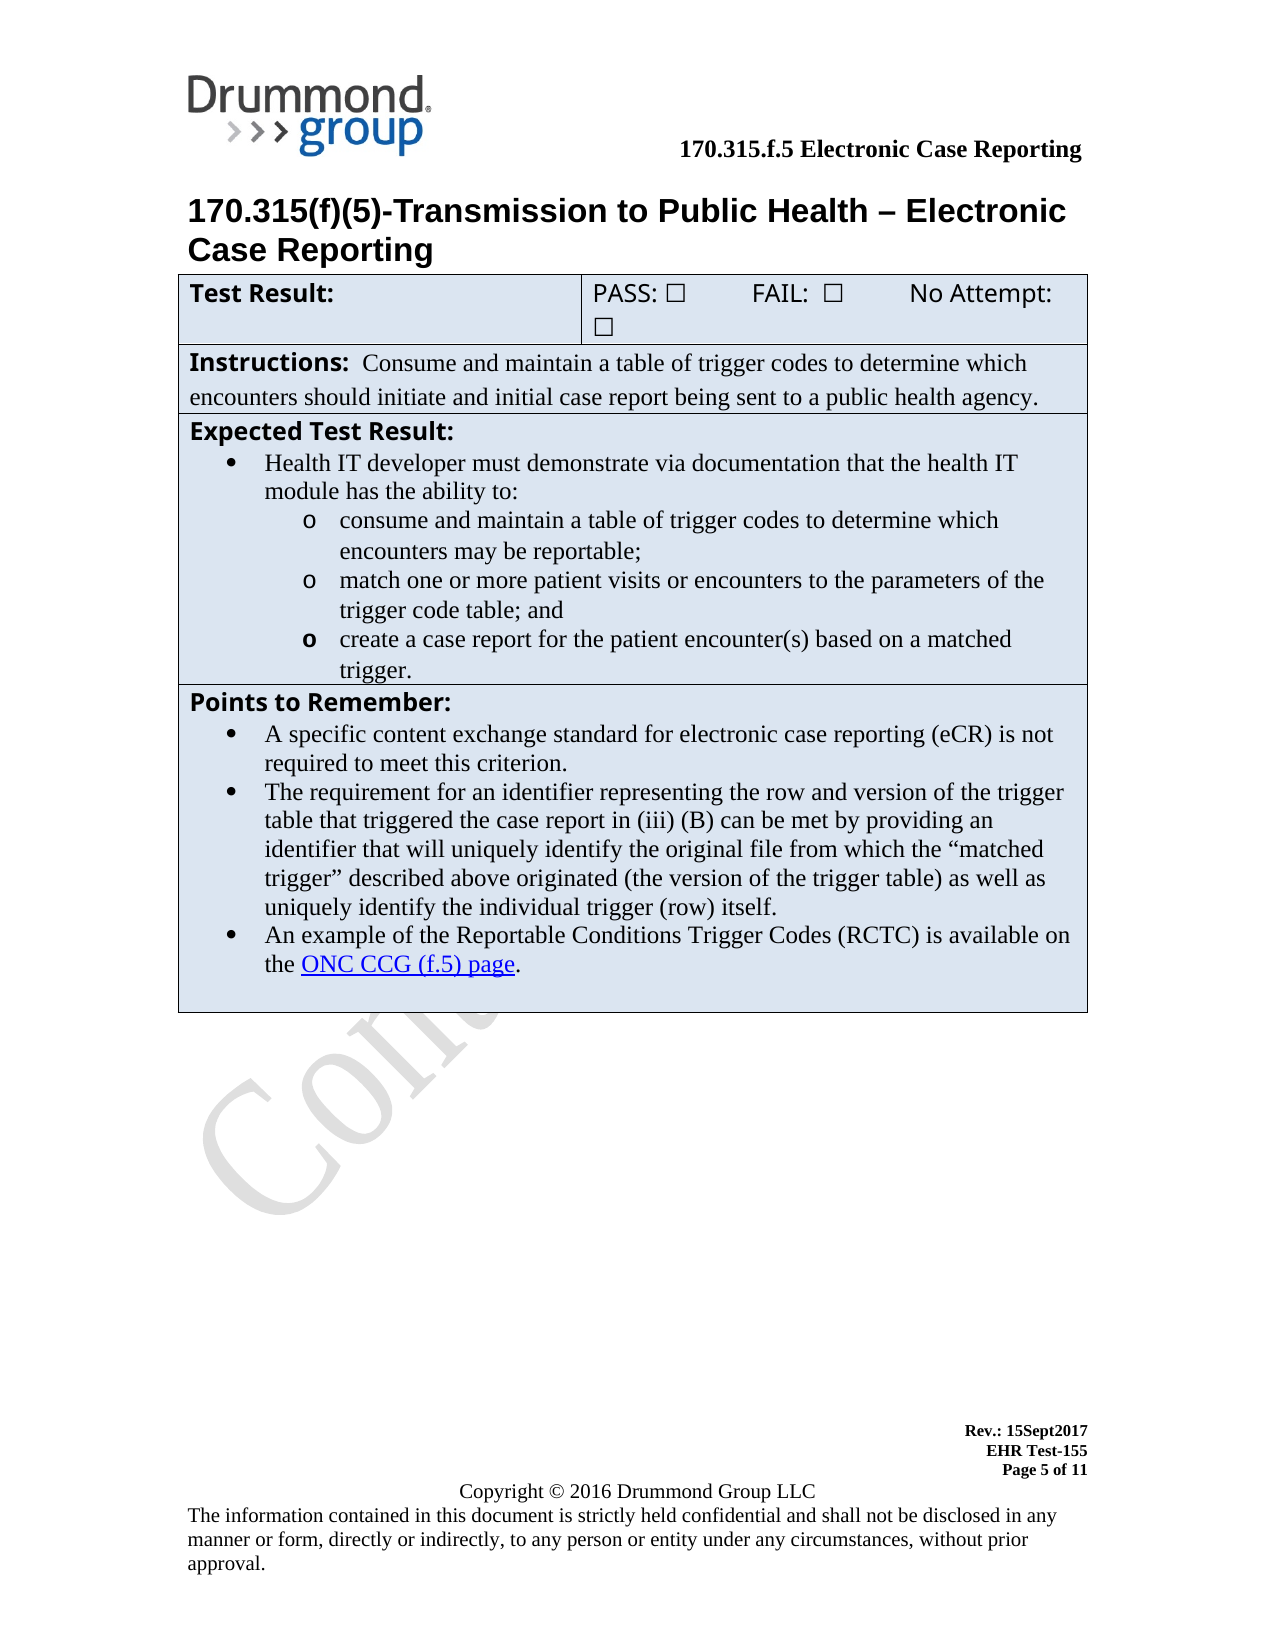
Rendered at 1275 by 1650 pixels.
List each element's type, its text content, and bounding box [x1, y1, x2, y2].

subtitle 170.315(f)(5)-Transmission to Public Health – Electronic Case Reporting [187, 191, 1087, 268]
table_header Test Result: [179, 275, 581, 343]
table_cell Instructions: Consume and maintain a table of trigger codes to determine which encounters should initiate and initial case report being sent to a public health agency. [179, 345, 1087, 413]
table_header PASS: FAIL: No Attempt: [582, 275, 1087, 343]
picture [187, 75, 433, 157]
table_cell Points to Remember: A specific content exchange standard for electronic case reporting (eCR) is not required to meet this criterion. The requirement for an identifier representing the row and version of the trigger table that triggered the case report in (iii) (B) can be met by providing an identifier that will uniquely identify the original file from which the “matched trigger” described above originated (the version of the trigger table) as well as uniquely identify the individual trigger (row) itself. An example of the Reportable Conditions Trigger Codes (RCTC) is available on the ONC CCG (f.5) page. [179, 685, 1087, 1012]
table_cell Expected Test Result: Health IT developer must demonstrate via documentation that the health IT module has the ability to: consume and maintain a table of trigger codes to determine which encounters may be reportable; match one or more patient visits or encounters to the parameters of the trigger code table; and create a case report for the patient encounter(s) based on a matched trigger. [179, 414, 1087, 684]
